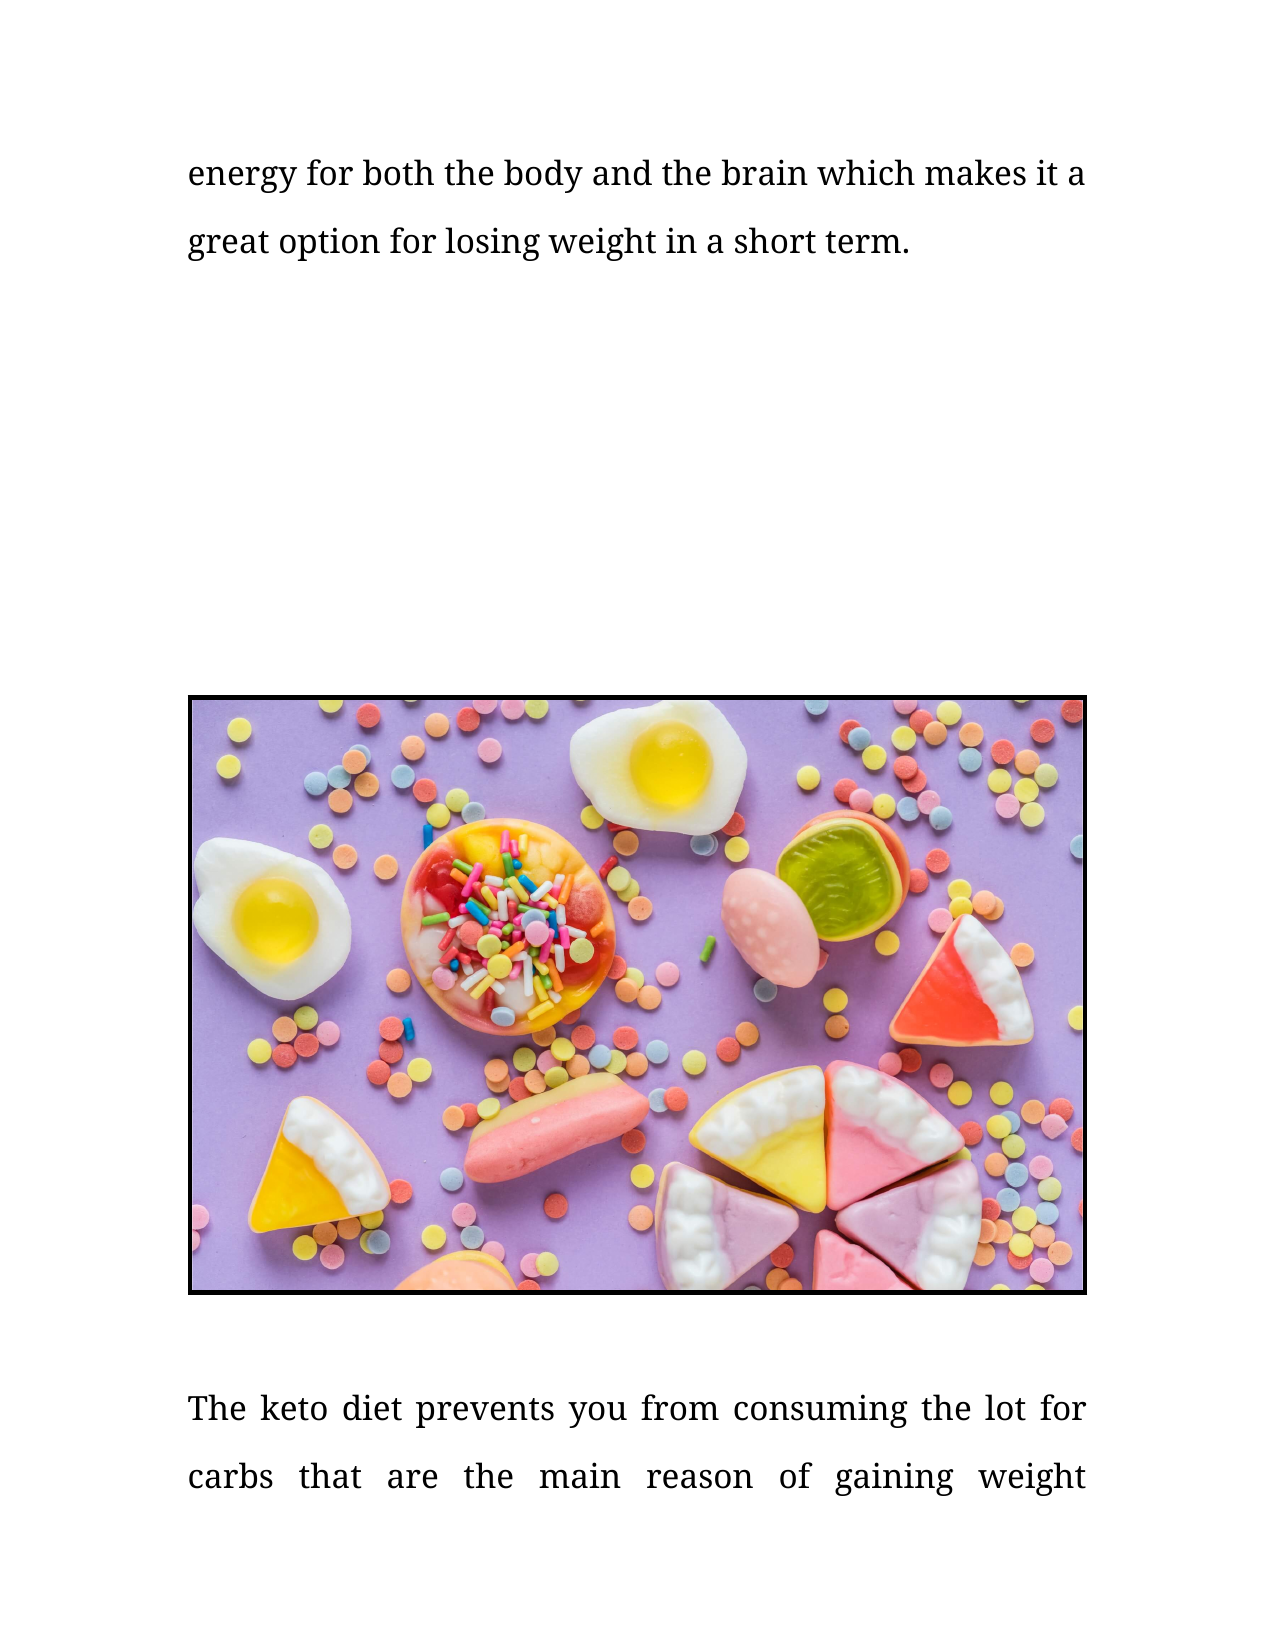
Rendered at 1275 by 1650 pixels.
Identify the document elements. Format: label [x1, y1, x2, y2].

text [187, 150, 1087, 263]
text [187, 1385, 1087, 1498]
picture [192, 700, 1083, 1290]
